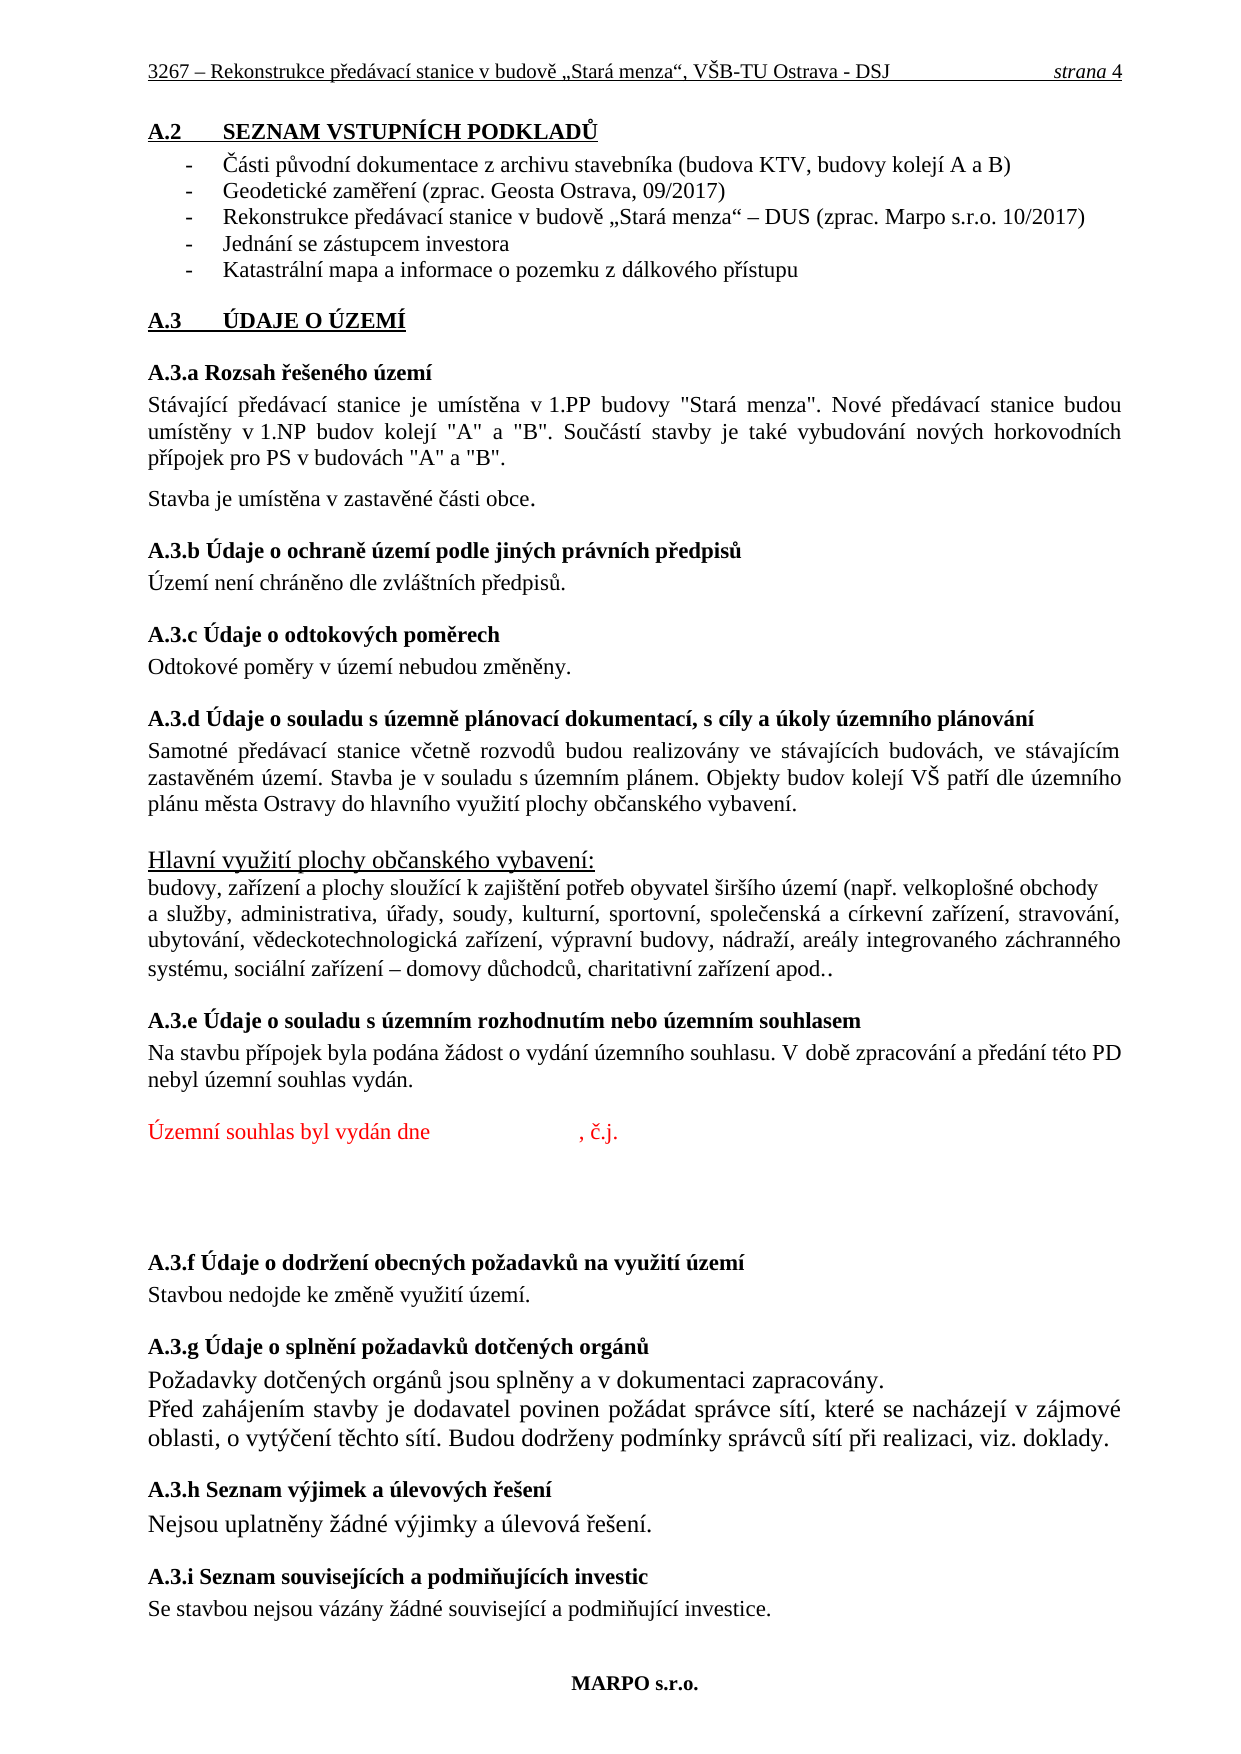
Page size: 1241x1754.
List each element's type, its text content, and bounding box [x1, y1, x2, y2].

text Území není chráněno dle zvláštních předpisů. [148, 569, 1122, 596]
list Katastrální mapa a informace o pozemku z dálkového přístupu [185, 256, 1122, 282]
list Jednání se zástupcem investora [185, 230, 1122, 256]
list Rekonstrukce předávací stanice v budově „Stará menza“ – DUS (zprac. Marpo s.r.o. 10/2017) [185, 203, 1122, 230]
text budovy, zařízení a plochy sloužící k zajištění potřeb obyvatel širšího území (např. velkoplošné obchody [148, 874, 1122, 900]
text Před zahájením stavby je dodavatel povinen požádat správce sítí, které se nacházejí v zájmové oblasti, o vytýčení těchto sítí. Budou dodrženy podmínky správců sítí při realizaci, viz. doklady. [148, 1394, 1122, 1452]
list Části původní dokumentace z archivu stavebníka (budova KTV, budovy kolejí A a B) [185, 151, 1122, 177]
subtitle A.3.e Údaje o souladu s územním rozhodnutím nebo územním souhlasem [148, 1007, 1122, 1033]
text Územní souhlas byl vydán dne , č.j. [148, 1118, 1122, 1145]
list Geodetické zaměření (zprac. Geosta Ostrava, 09/2017) [185, 177, 1122, 203]
subtitle A.3.f Údaje o dodržení obecných požadavků na využití území [148, 1249, 1122, 1275]
text Odtokové poměry v území nebudou změněny. [148, 653, 1122, 680]
text Stavbou nedojde ke změně využití území. [148, 1281, 1122, 1308]
subtitle A.3.i Seznam souvisejících a podmiňujících investic [148, 1563, 1122, 1589]
text a služby, administrativa, úřady, soudy, kulturní, sportovní, společenská a církevní zařízení, stravování, ubytování, vědeckotechnologická zařízení, výpravní budovy, nádraží, areály integrovaného záchranného systému, sociální zařízení – domovy důchodců, charitativní zařízení apod.. [148, 900, 1122, 982]
text Stavba je umístěna v zastavěné části obce. [148, 483, 1122, 512]
text Nejsou uplatněny žádné výjimky a úlevová řešení. [148, 1509, 1122, 1538]
subtitle A.3.h Seznam výjimek a úlevových řešení [148, 1477, 1122, 1503]
text Samotné předávací stanice včetně rozvodů budou realizovány ve stávajících budovách, ve stávajícím zastavěném území. Stavba je v souladu s územním plánem. Objekty budov kolejí VŠ patří dle územního plánu města Ostravy do hlavního využití plochy občanského vybavení. [148, 737, 1122, 816]
subtitle A.3.b Údaje o ochraně území podle jiných právních předpisů [148, 537, 1122, 563]
text Na stavbu přípojek byla podána žádost o vydání územního souhlasu. V době zpracování a předání této PD nebyl územní souhlas vydán. [148, 1039, 1122, 1092]
subtitle A.3.a Rozsah řešeného území [148, 359, 1122, 385]
subtitle A.3.g Údaje o splnění požadavků dotčených orgánů [148, 1333, 1122, 1359]
text Požadavky dotčených orgánů jsou splněny a v dokumentaci zapracovány. [148, 1365, 1122, 1394]
text Hlavní využití plochy občanského vybavení: [148, 845, 1122, 874]
subtitle A.3.d Údaje o souladu s územně plánovací dokumentací, s cíly a úkoly územního plánování [148, 705, 1122, 731]
text Stávající předávací stanice je umístěna v 1.PP budovy "Stará menza". Nové předávací stanice budou umístěny v 1.NP budov kolejí "A" a "B". Součástí stavby je také vybudování nových horkovodních přípojek pro PS v budovách "A" a "B". [148, 391, 1122, 471]
subtitle A.3.c Údaje o odtokových poměrech [148, 621, 1122, 647]
subtitle A.3 ÚDAJE O ÚZEMÍ [148, 307, 1122, 334]
text Se stavbou nejsou vázány žádné související a podmiňující investice. [148, 1596, 1122, 1622]
subtitle A.2 SEZNAM VSTUPNÍCH PODKLADŮ [148, 118, 1122, 144]
